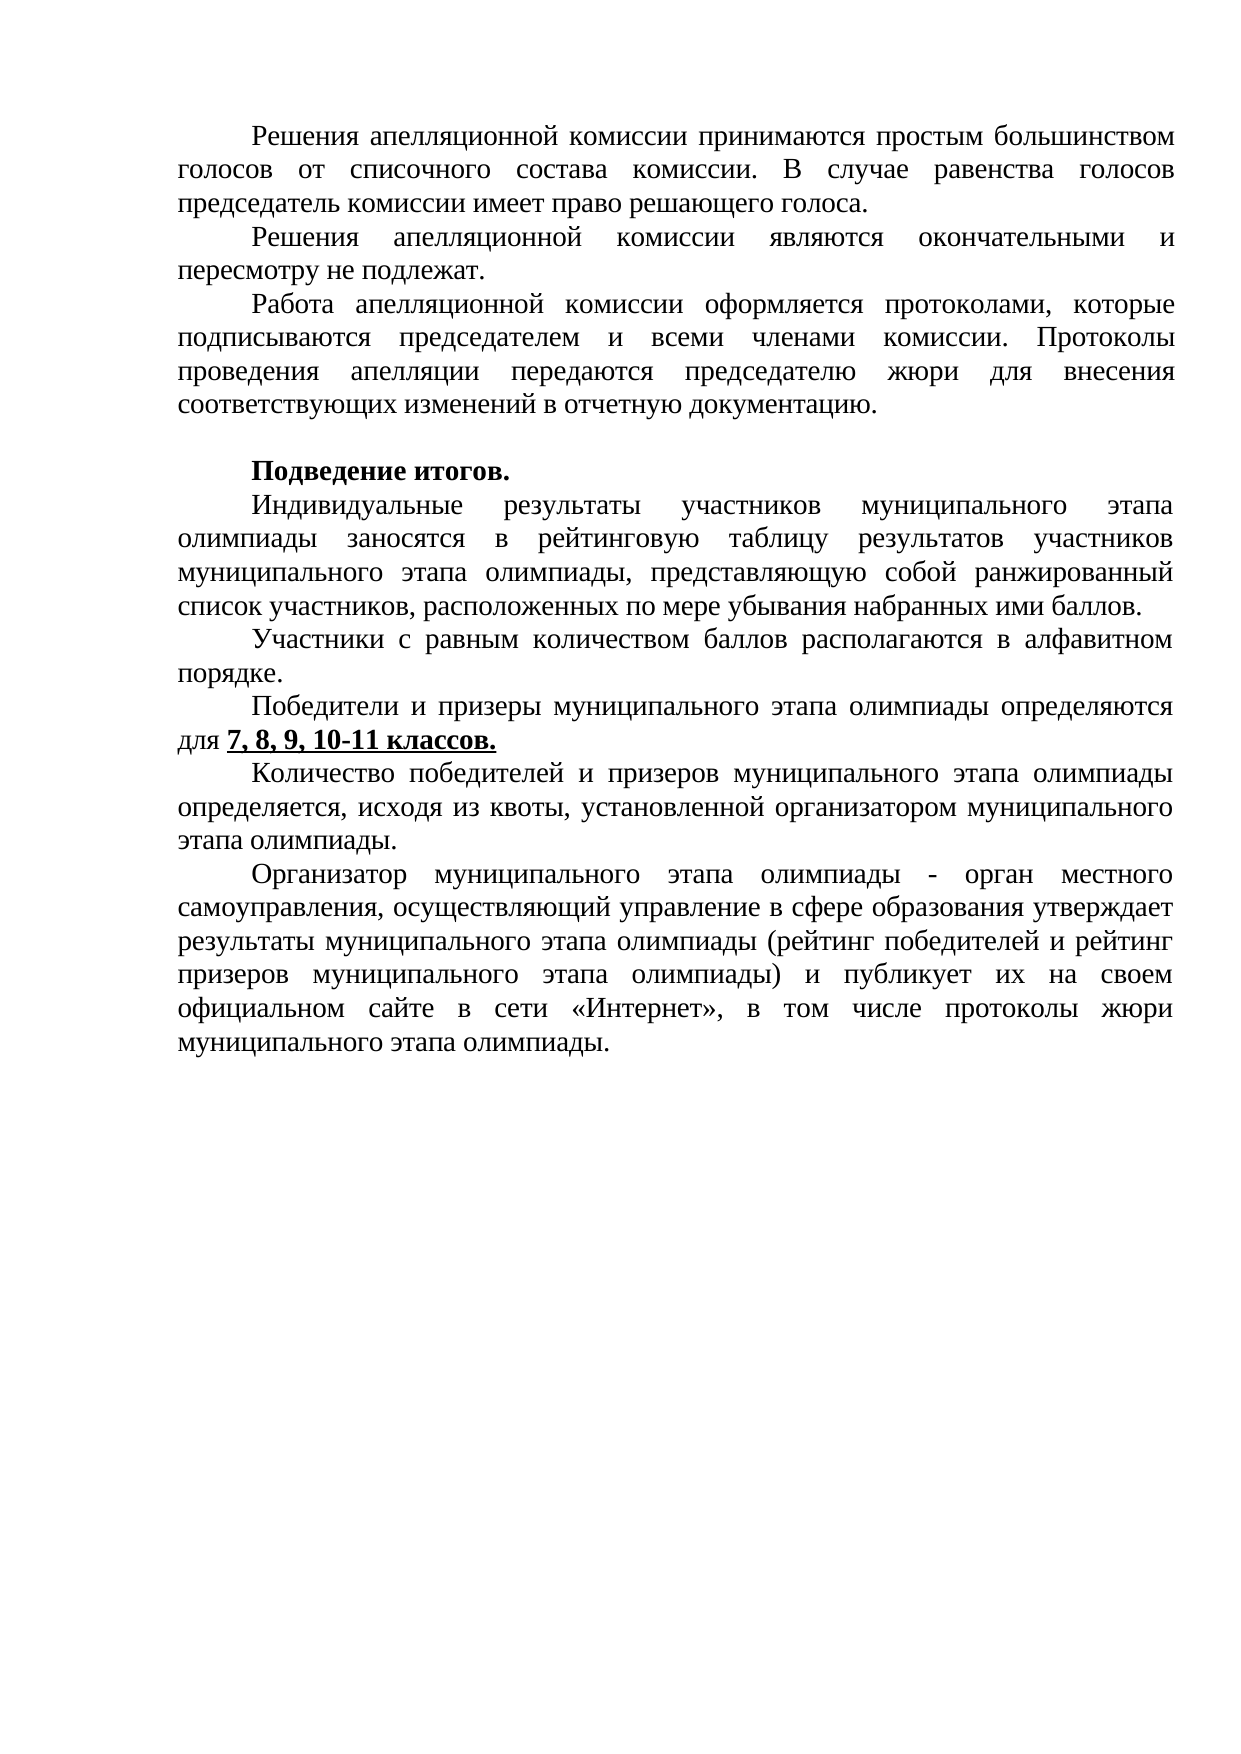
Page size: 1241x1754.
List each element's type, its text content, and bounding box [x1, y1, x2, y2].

text Участники с равным количеством баллов располагаются в алфавитном порядке. [177, 621, 1173, 688]
text Организатор муниципального этапа олимпиады - орган местного самоуправления, осуществляющий управление в сфере образования утверждает результаты муниципального этапа олимпиады (рейтинг победителей и рейтинг призеров муниципального этапа олимпиады) и публикует их на своем официальном сайте в сети «Интернет», в том числе протоколы жюри муниципального этапа олимпиады. [177, 856, 1173, 1057]
text Количество победителей и призеров муниципального этапа олимпиады определяется, исходя из квоты, установленной организатором муниципального этапа олимпиады. [177, 755, 1173, 856]
text Решения апелляционной комиссии принимаются простым большинством голосов от списочного состава комиссии. В случае равенства голосов председатель комиссии имеет право решающего голоса. [177, 118, 1175, 219]
text Победители и призеры муниципального этапа олимпиады определяются для 7, 8, 9, 10-11 классов. [177, 688, 1173, 755]
text Работа апелляционной комиссии оформляется протоколами, которые подписываются председателем и всеми членами комиссии. Протоколы проведения апелляции передаются председателю жюри для внесения соответствующих изменений в отчетную документацию. [177, 286, 1175, 420]
text Решения апелляционной комиссии являются окончательными и пересмотру не подлежат. [177, 219, 1175, 286]
text Индивидуальные результаты участников муниципального этапа олимпиады заносятся в рейтинговую таблицу результатов участников муниципального этапа олимпиады, представляющую собой ранжированный список участников, расположенных по мере убывания набранных ими баллов. [177, 487, 1173, 621]
text Подведение итогов. [177, 453, 1175, 487]
